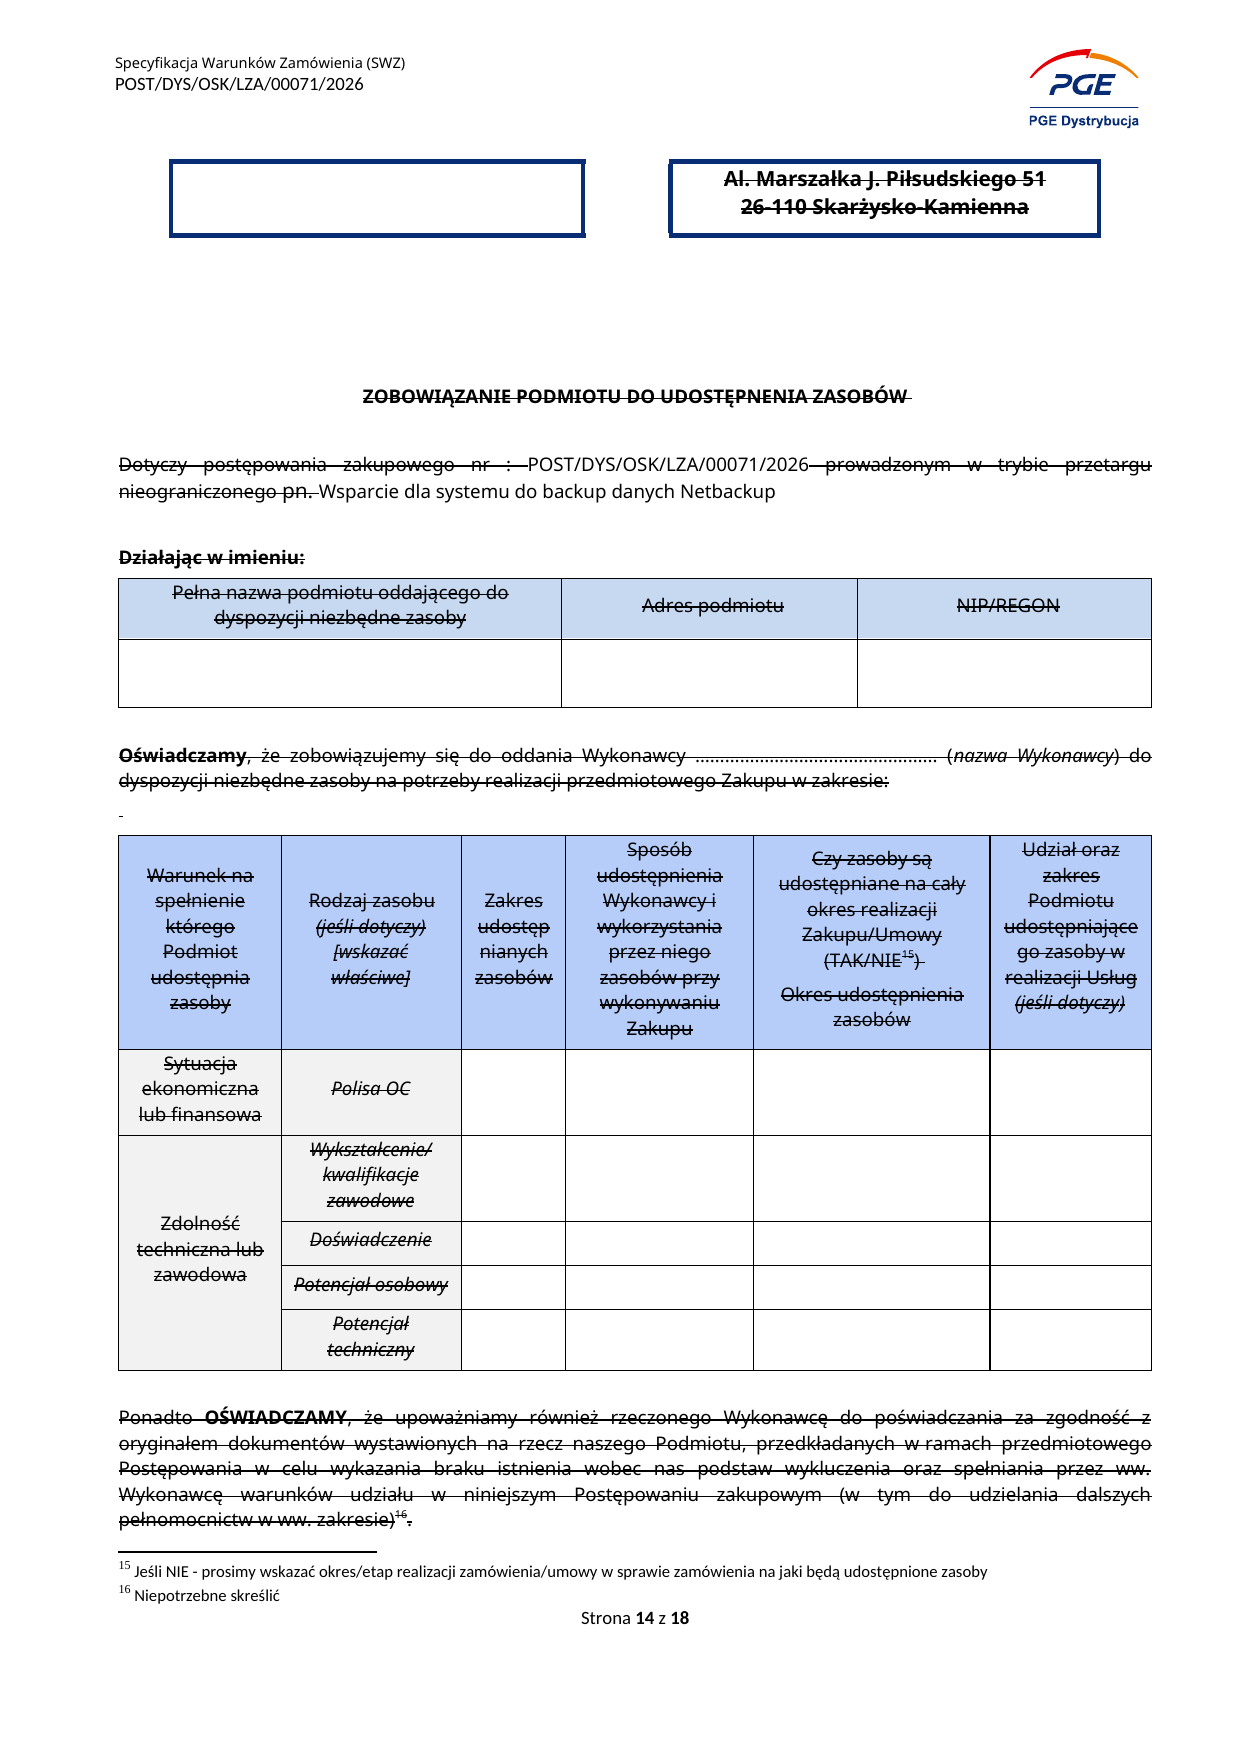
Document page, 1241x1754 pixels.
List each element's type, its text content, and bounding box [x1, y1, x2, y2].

table_header Sposób udostępnienia Wykonawcy i wykorzystania przez niego zasobów przy wykonywaniu Zakupu [566, 836, 753, 1049]
table_cell [858, 640, 1151, 707]
table_header Adres podmiotu [562, 579, 857, 638]
table_cell [462, 1310, 565, 1370]
table_cell [566, 1050, 753, 1135]
table_header [585, 159, 669, 233]
table_cell [462, 1222, 565, 1265]
table_header Warunek na spełnienie którego Podmiot udostępnia zasoby [119, 836, 281, 1049]
table_cell Potencjał techniczny [282, 1310, 461, 1370]
text Oświadczamy, że zobowiązujemy się do oddania Wykonawcy ………………………………….……... (nazwa Wykonawcy) do dyspozycji niezbędne zasoby na potrzeby realizacji przedmiotowego Zakupu w zakresie: [118, 742, 1152, 757]
text Ponadto OŚWIADCZAMY, że upoważniamy również rzeczonego Wykonawcę do poświadczania za zgodność z oryginałem dokumentów wystawionych na rzecz naszego Podmiotu, przedkładanych w ramach przedmiotowego Postępowania w celu wykazania braku istnienia wobec nas podstaw wykluczenia oraz spełniania przez ww. Wykonawcę warunków udziału w niniejszym Postępowaniu zakupowym (w tym do udzielania dalszych pełnomocnictw w ww. zakresie). [118, 1446, 1152, 1496]
text Oświadczamy, że zobowiązujemy się do oddania Wykonawcy ………………………………….……... (nazwa Wykonawcy) do dyspozycji niezbędne zasoby na potrzeby realizacji przedmiotowego Zakupu w zakresie: [118, 758, 1152, 793]
table_header NIP/REGON [858, 579, 1151, 638]
table_cell [991, 1266, 1151, 1309]
text Ponadto OŚWIADCZAMY, że upoważniamy również rzeczonego Wykonawcę do poświadczania za zgodność z oryginałem dokumentów wystawionych na rzecz naszego Podmiotu, przedkładanych w ramach przedmiotowego Postępowania w celu wykazania braku istnienia wobec nas podstaw wykluczenia oraz spełniania przez ww. Wykonawcę warunków udziału w niniejszym Postępowaniu zakupowym (w tym do udzielania dalszych pełnomocnictw w ww. zakresie). [118, 1405, 1152, 1445]
table_cell Wykształcenie/kwalifikacje zawodowe [282, 1136, 461, 1221]
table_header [173, 164, 581, 233]
table_cell Zdolność techniczna lub zawodowa [119, 1136, 281, 1370]
table_cell Polisa OC [282, 1050, 461, 1135]
table_header Rodzaj zasobu (jeśli dotyczy) [wskazać właściwe] [282, 836, 461, 1049]
table_cell [754, 1310, 989, 1370]
table_header Czy zasoby są udostępniane na cały okres realizacji Zakupu/Umowy (TAK/NIE) Okres udostępnienia zasobów [754, 836, 989, 1049]
table_cell [991, 1050, 1151, 1135]
table_cell Sytuacja ekonomiczna lub finansowa [119, 1050, 281, 1135]
table_cell [566, 1136, 753, 1221]
table_header Zakres udostępnianych zasobów [462, 836, 565, 1049]
text Ponadto OŚWIADCZAMY, że upoważniamy również rzeczonego Wykonawcę do poświadczania za zgodność z oryginałem dokumentów wystawionych na rzecz naszego Podmiotu, przedkładanych w ramach przedmiotowego Postępowania w celu wykazania braku istnienia wobec nas podstaw wykluczenia oraz spełniania przez ww. Wykonawcę warunków udziału w niniejszym Postępowaniu zakupowym (w tym do udzielania dalszych pełnomocnictw w ww. zakresie). [118, 1497, 1152, 1532]
table_cell [754, 1050, 989, 1135]
table_cell [754, 1136, 989, 1221]
table_cell [754, 1222, 989, 1265]
table_cell [991, 1136, 1151, 1221]
table_cell [562, 640, 857, 707]
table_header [673, 164, 1097, 233]
table_cell [462, 1266, 565, 1309]
table_header Pełna nazwa podmiotu oddającego do dyspozycji niezbędne zasoby [119, 579, 561, 638]
table_cell [991, 1222, 1151, 1265]
table_cell [566, 1222, 753, 1265]
table_cell Doświadczenie [282, 1222, 461, 1265]
text Działając w imieniu: [118, 544, 1152, 570]
table_cell Potencjał osobowy [282, 1266, 461, 1309]
table_cell [754, 1266, 989, 1309]
text Dotyczy postępowania zakupowego nr : prowadzonym w trybie przetargu nieograniczonego pn. [118, 451, 1152, 505]
table_header Udział oraz zakres Podmiotu udostępniającego zasoby w realizacji Usług (jeśli dotyczy) [991, 836, 1151, 1049]
table_cell [119, 640, 561, 707]
table_cell [462, 1136, 565, 1221]
table_cell [566, 1310, 753, 1370]
text ZOBOWIĄZANIE PODMIOTU DO UDOSTĘPNENIA ZASOBÓW [118, 383, 1152, 409]
table_cell [462, 1050, 565, 1135]
table_cell [991, 1310, 1151, 1370]
table_cell [566, 1266, 753, 1309]
